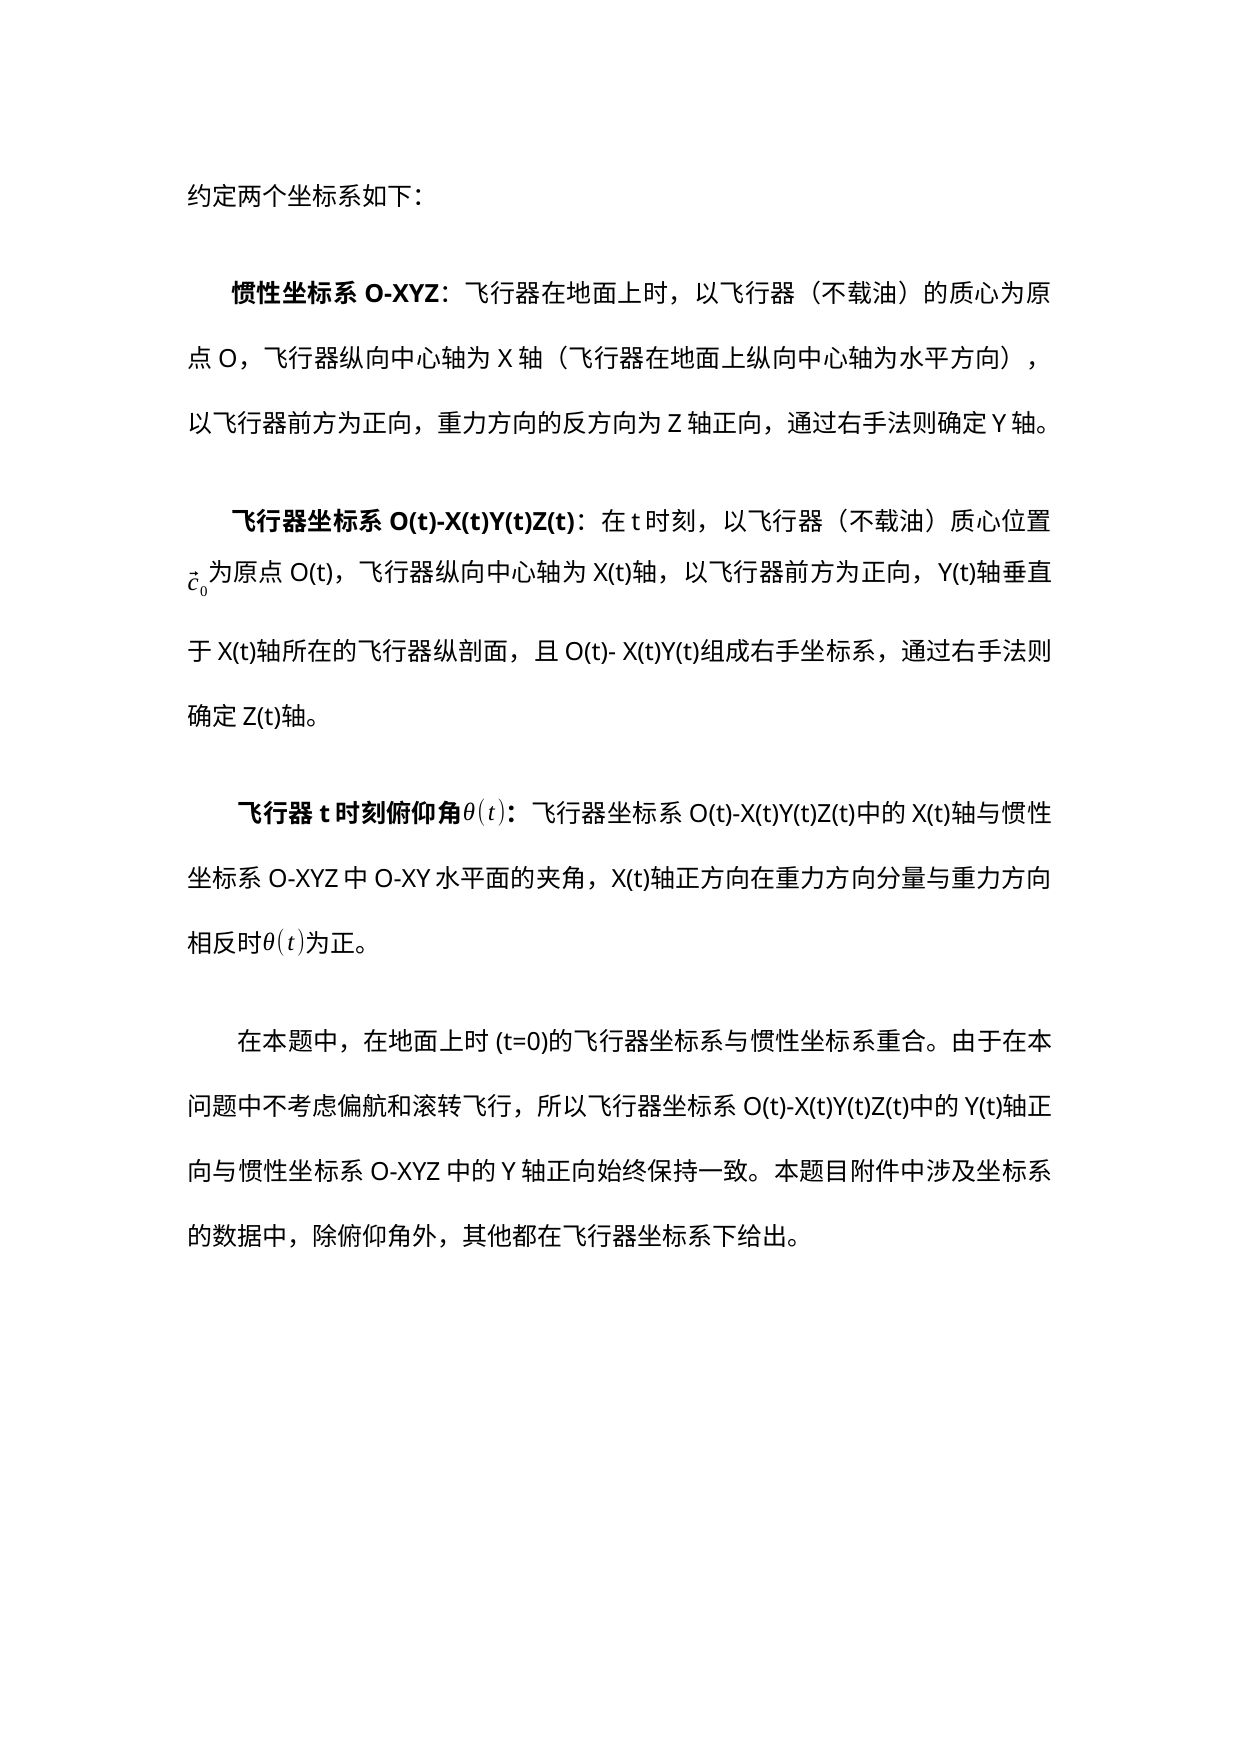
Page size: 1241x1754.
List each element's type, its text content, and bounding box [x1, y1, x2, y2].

text 惯性坐标系O-XYZ：飞行器在地面上时，以飞行器（不载油）的质心为原点O，飞行器纵向中心轴为X轴（飞行器在地面上纵向中心轴为水平方向），以飞行器前方为正向，重力方向的反方向为Z轴正向，通过右手法则确定Y轴。 [187, 259, 1053, 454]
text 飞行器t时刻俯仰角：飞行器坐标系O(t)-X(t)Y(t)Z(t)中的X(t)轴与惯性坐标系O-XYZ中O-XY水平面的夹角，X(t)轴正方向在重力方向分量与重力方向相反时为正。 [187, 779, 1053, 974]
text 在本题中，在地面上时 (t=0)的飞行器坐标系与惯性坐标系重合。由于在本问题中不考虑偏航和滚转飞行，所以飞行器坐标系O(t)-X(t)Y(t)Z(t)中的Y(t)轴正向与惯性坐标系O-XYZ中的Y轴正向始终保持一致。本题目附件中涉及坐标系的数据中，除俯仰角外，其他都在飞行器坐标系下给出。 [187, 1007, 1053, 1267]
text 飞行器坐标系O(t)-X(t)Y(t)Z(t)：在t时刻，以飞行器（不载油）质心位置为原点O(t)，飞行器纵向中心轴为X(t)轴，以飞行器前方为正向，Y(t)轴垂直于X(t)轴所在的飞行器纵剖面，且O(t)- X(t)Y(t)组成右手坐标系，通过右手法则确定Z(t)轴。 [187, 487, 1053, 747]
text 约定两个坐标系如下： [187, 162, 1053, 227]
